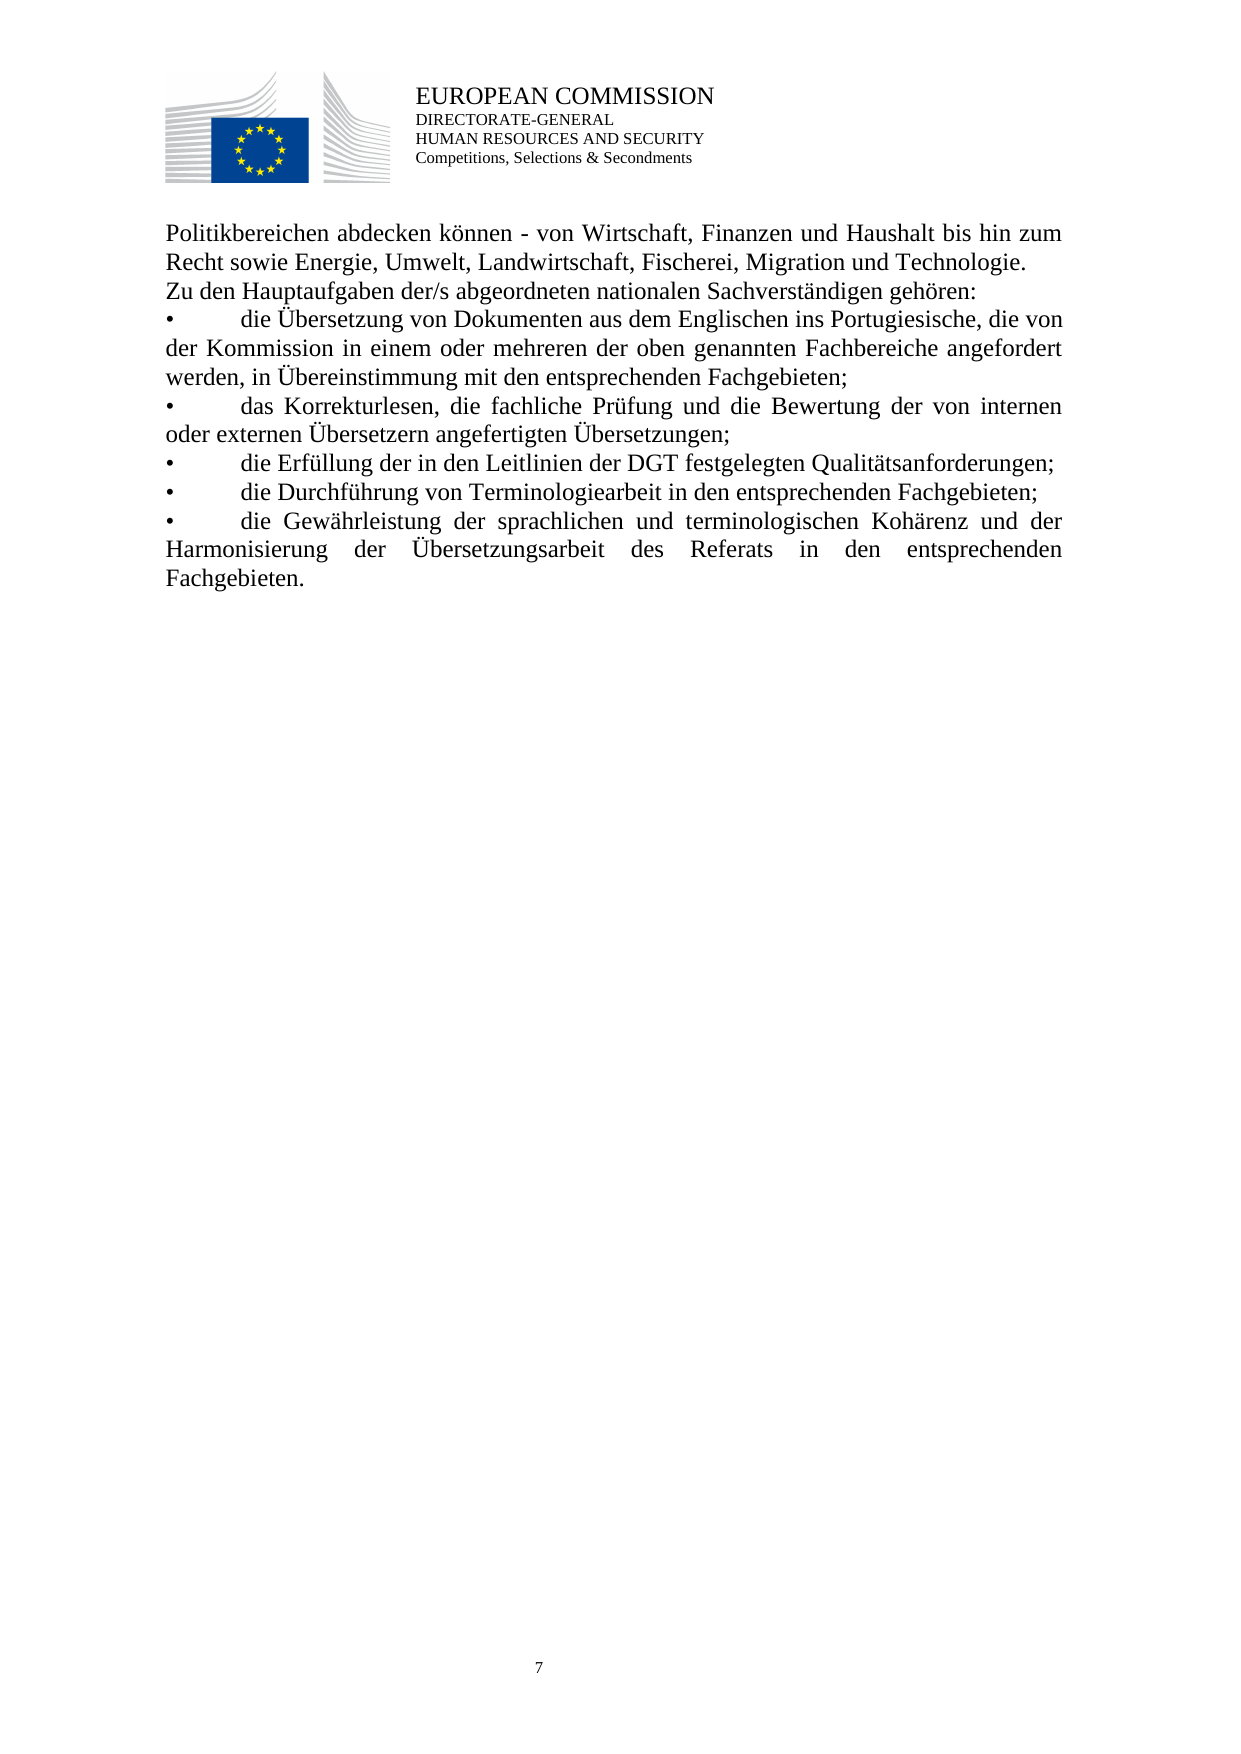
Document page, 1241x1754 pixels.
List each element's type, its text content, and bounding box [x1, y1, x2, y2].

text • die Gewährleistung der sprachlichen und terminologischen Kohärenz und der Harmonisierung der Übersetzungsarbeit des Referats in den entsprechenden Fachgebieten. [165, 506, 1063, 592]
text Zu den Hauptaufgaben der/s abgeordneten nationalen Sachverständigen gehören: [165, 276, 1063, 304]
text • die Durchführung von Terminologiearbeit in den entsprechenden Fachgebieten; [165, 477, 1063, 506]
text • die Übersetzung von Dokumenten aus dem Englischen ins Portugiesische, die von der Kommission in einem oder mehreren der oben genannten Fachbereiche angefordert werden, in Übereinstimmung mit den entsprechenden Fachgebieten; [165, 304, 1063, 391]
picture [165, 71, 391, 183]
text • die Erfüllung der in den Leitlinien der DGT festgelegten Qualitätsanforderungen; [165, 448, 1063, 477]
text • das Korrekturlesen, die fachliche Prüfung und die Bewertung der von internen oder externen Übersetzern angefertigten Übersetzungen; [165, 391, 1063, 448]
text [165, 134, 1063, 276]
